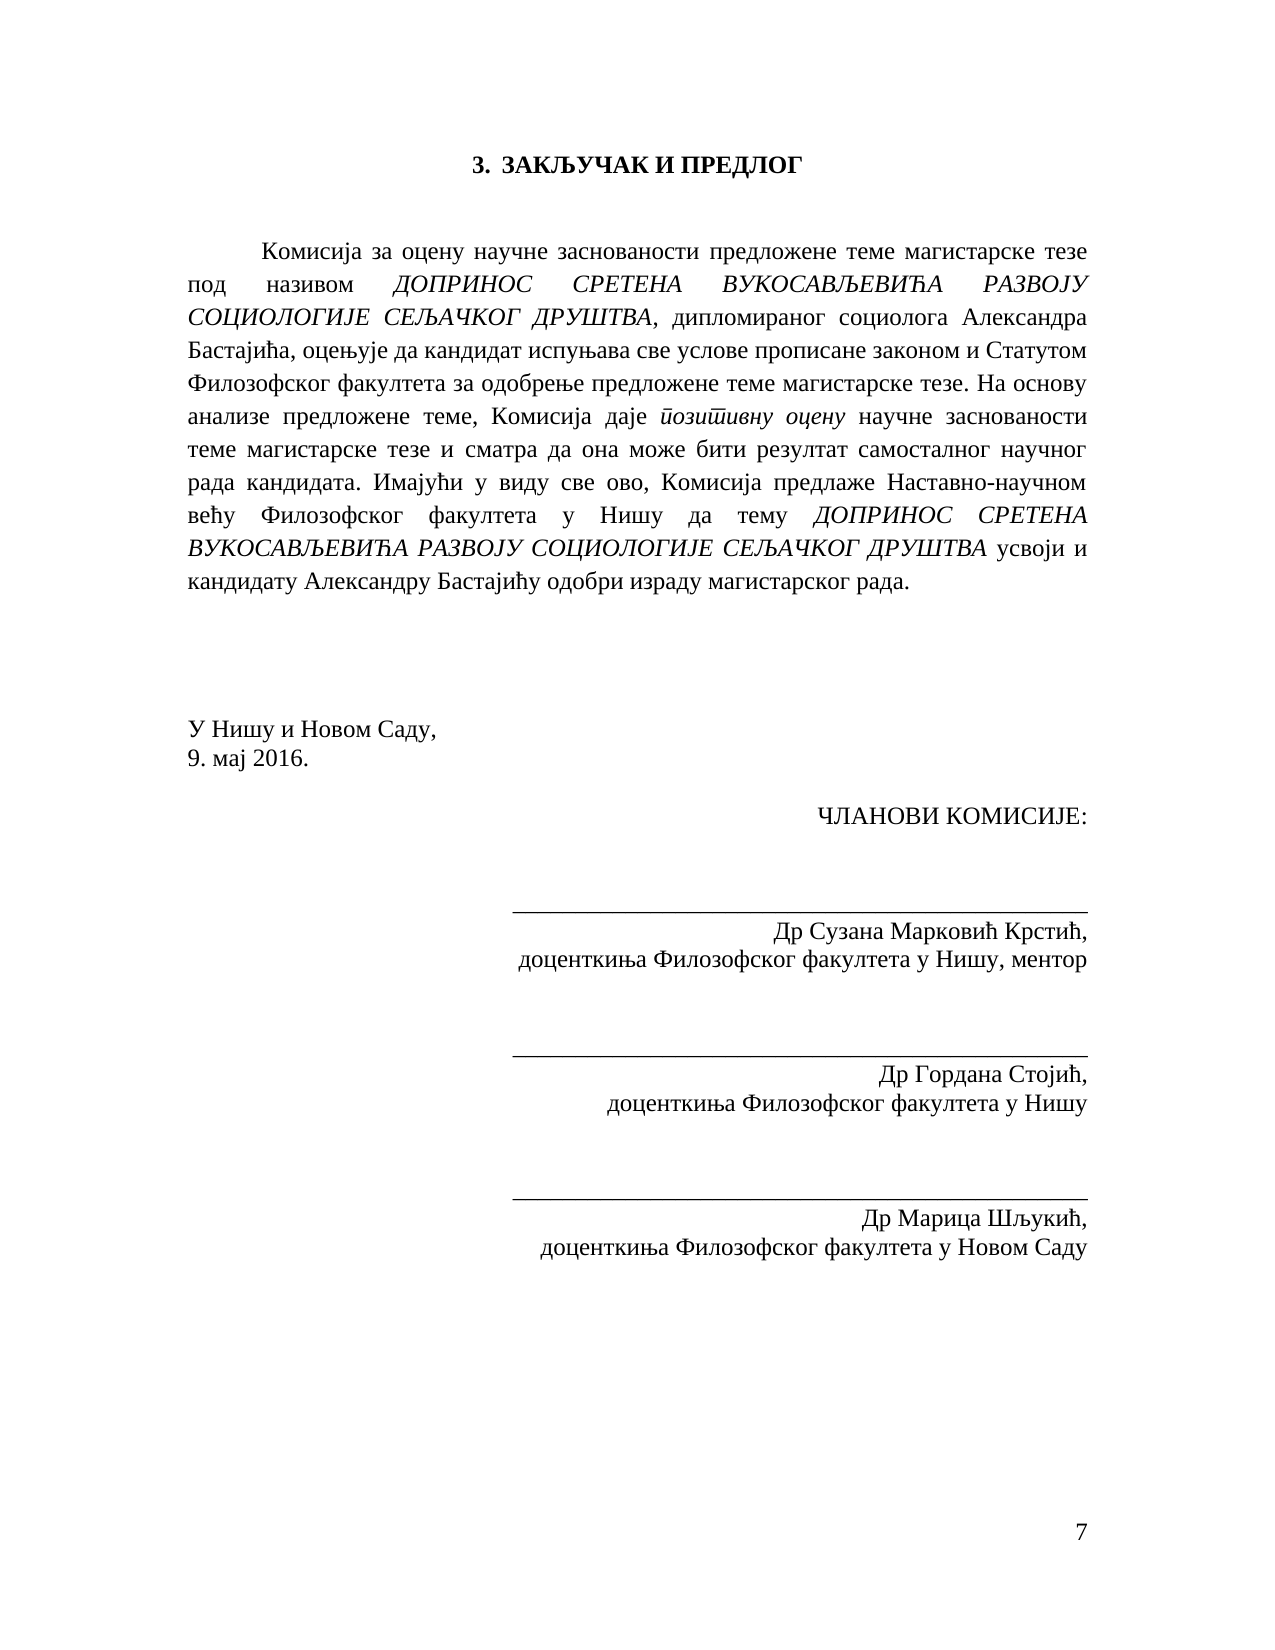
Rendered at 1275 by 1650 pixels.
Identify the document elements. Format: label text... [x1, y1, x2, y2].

text Др Марица Шљукић, [187, 1203, 1087, 1232]
text ______________________________________________ [187, 1174, 1087, 1203]
text 9. мај 2016. [187, 743, 1087, 772]
text доценткиња Филозофског факултета у Нишу, ментор [187, 944, 1087, 973]
text Др Гордана Стојић, [187, 1059, 1087, 1088]
text ЧЛАНОВИ КОМИСИЈЕ: [187, 801, 1087, 829]
text У Нишу и Новом Саду, [187, 714, 1087, 743]
text ______________________________________________ [187, 887, 1087, 916]
text Комисија за оцену научне заснованости предложене теме магистарскe тезе под називом ДОПРИНОС СРЕТЕНА ВУКОСАВЉЕВИЋА РАЗВОЈУ СОЦИОЛОГИЈЕ СЕЉАЧКОГ ДРУШТВА, дипломираног социолога Александра Бастајића, оцењује да кандидат испуњава све услове прописане законом и Статутом Филозофског факултета за одобрење предложене теме магистарске тезе. На основу анализе предложене теме, Комисија даје позитивну оцену научне заснованости теме магистарске тезе и сматра да она може бити резултат самосталног научног рада кандидата. Имајући у виду све ово, Комисија предлаже Наставно-научном већу Филозофског факултета у Нишу да тему ДОПРИНОС СРЕТЕНА ВУКОСАВЉЕВИЋА РАЗВОЈУ СОЦИОЛОГИЈЕ СЕЉАЧКОГ ДРУШТВА усвоји и кандидату Александру Бастајићу одобри израду магистарског рада. [187, 236, 1087, 595]
text доценткиња Филозофског факултета у Новом Саду [187, 1232, 1087, 1261]
list ЗАКЉУЧАК И ПРЕДЛОГ [187, 150, 1087, 179]
text доценткиња Филозофског факултета у Нишу [187, 1088, 1087, 1117]
text Др Сузана Марковић Крстић, [187, 916, 1087, 944]
text ______________________________________________ [187, 1031, 1087, 1059]
